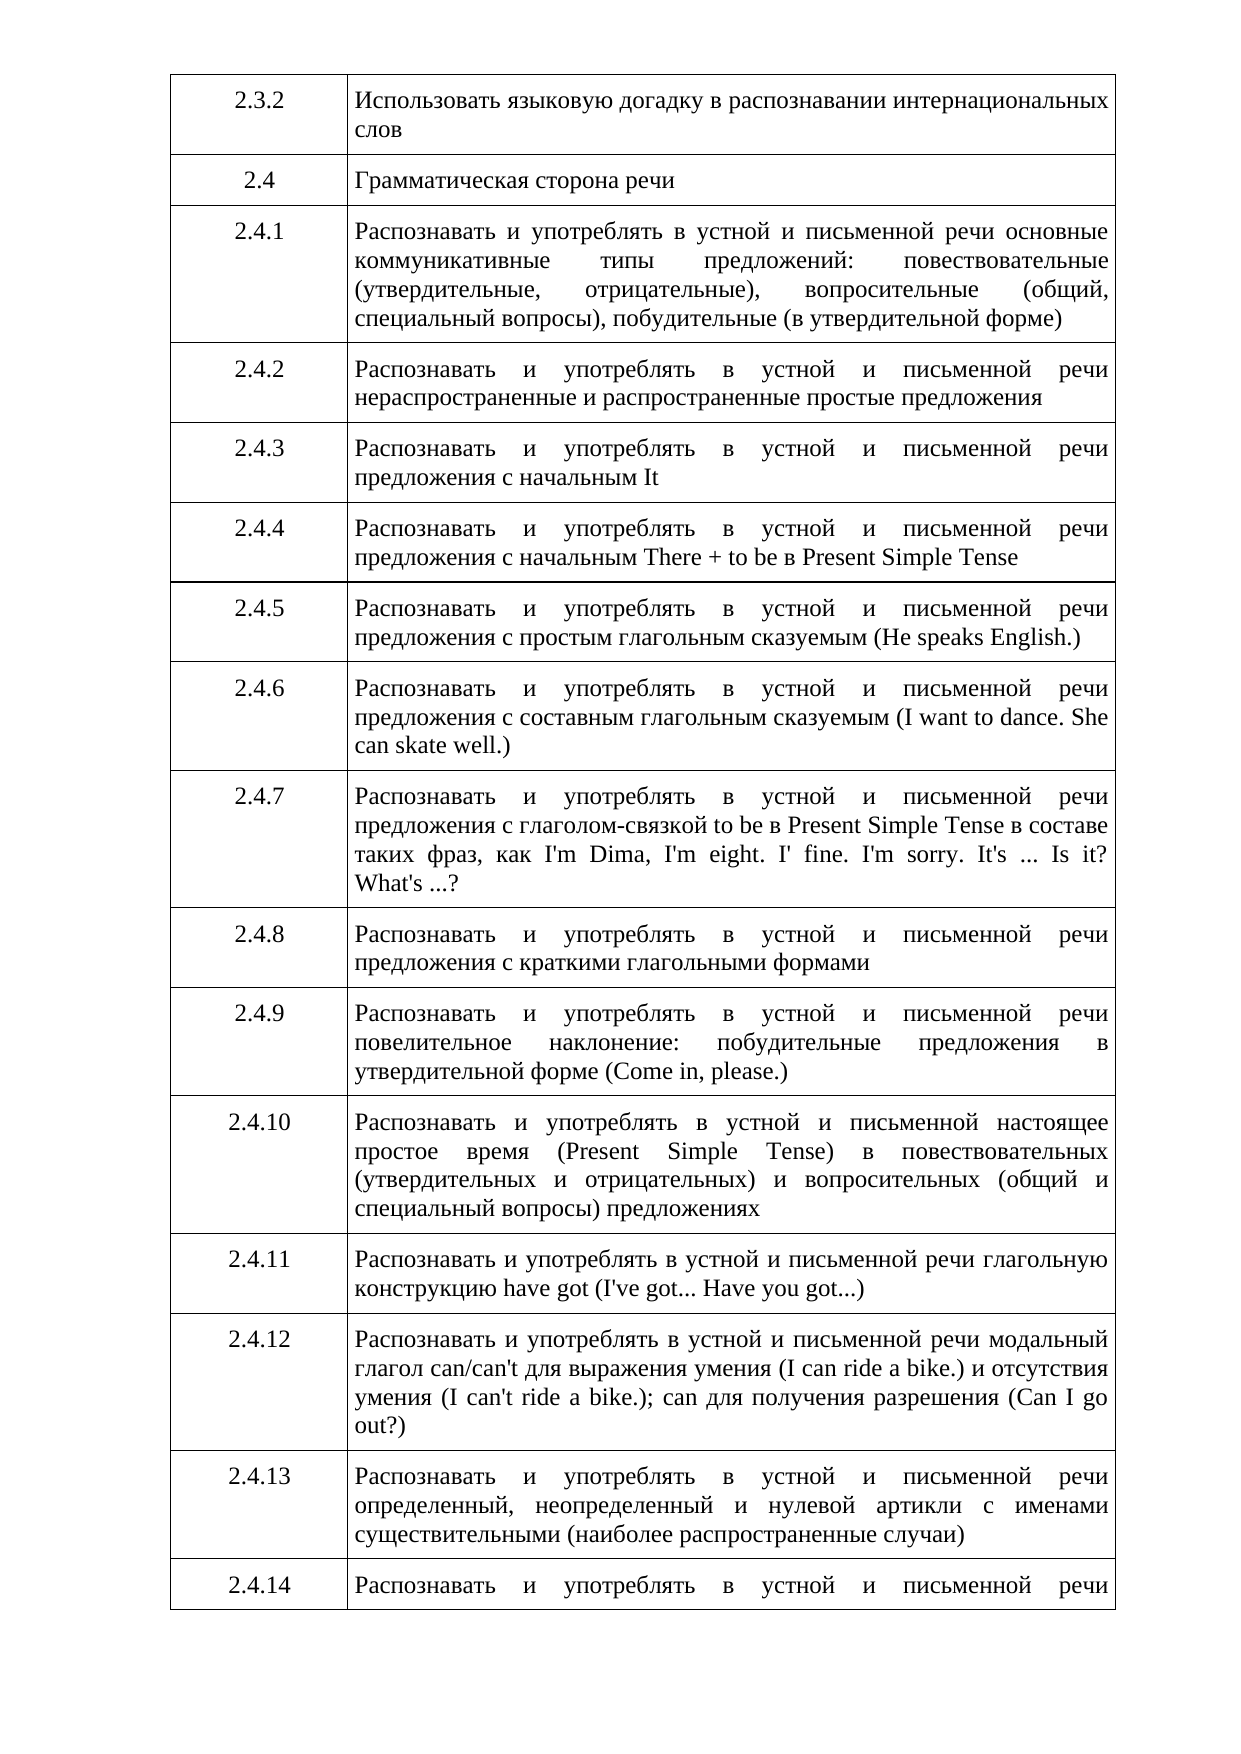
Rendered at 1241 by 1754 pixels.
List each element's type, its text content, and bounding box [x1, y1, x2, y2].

table_cell Распознавать и употреблять в устной и письменной речи предложения с составным глагольным сказуемым (I want to dance. She can skate well.) [348, 662, 1115, 770]
table_cell 2.4.7 [171, 771, 347, 907]
table_cell 2.4.12 [171, 1314, 347, 1450]
table_cell Использовать языковую догадку в распознавании интернациональных слов [348, 75, 1115, 154]
table_cell 2.4.13 [171, 1451, 347, 1558]
table_cell 2.3.2 [171, 75, 347, 154]
table_cell 2.4.6 [171, 662, 347, 770]
table_cell Распознавать и употреблять в устной и письменной речи повелительное наклонение: побудительные предложения в утвердительной форме (Come in, please.) [348, 988, 1115, 1095]
table_cell 2.4.9 [171, 988, 347, 1095]
table_cell 2.4.1 [171, 206, 347, 342]
table_cell Распознавать и употреблять в устной и письменной речи предложения с глаголом-связкой to be в Present Simple Tense в составе таких фраз, как I'm Dima, I'm eight. I' fine. I'm sorry. It's ... Is it? What's ...? [348, 771, 1115, 907]
table_cell Распознавать и употреблять в устной и письменной речи модальный глагол can/can't для выражения умения (I can ride a bike.) и отсутствия умения (I can't ride a bike.); can для получения разрешения (Can I go out?) [348, 1314, 1115, 1450]
table_cell 2.4.4 [171, 503, 347, 581]
table_cell Грамматическая сторона речи [348, 155, 1115, 205]
table_cell 2.4.3 [171, 423, 347, 502]
table_cell 2.4.11 [171, 1234, 347, 1312]
table_cell 2.4.8 [171, 908, 347, 987]
table_cell 2.4.5 [171, 583, 347, 661]
table_cell Распознавать и употреблять в устной и письменной речи основные коммуникативные типы предложений: повествовательные (утвердительные, отрицательные), вопросительные (общий, специальный вопросы), побудительные (в утвердительной форме) [348, 206, 1115, 342]
table_cell Распознавать и употреблять в устной и письменной настоящее простое время (Present Simple Tense) в повествовательных (утвердительных и отрицательных) и вопросительных (общий и специальный вопросы) предложениях [348, 1096, 1115, 1233]
table_cell Распознавать и употреблять в устной и письменной речи предложения с начальным It [348, 423, 1115, 502]
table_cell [348, 1559, 1115, 1609]
table_cell Распознавать и употреблять в устной и письменной речи предложения с простым глагольным сказуемым (He speaks English.) [348, 583, 1115, 661]
table_cell 2.4.14 [171, 1559, 347, 1609]
table_cell Распознавать и употреблять в устной и письменной речи глагольную конструкцию have got (I've got... Have you got...) [348, 1234, 1115, 1312]
table_cell 2.4.10 [171, 1096, 347, 1233]
table_cell Распознавать и употреблять в устной и письменной речи определенный, неопределенный и нулевой артикли с именами существительными (наиболее распространенные случаи) [348, 1451, 1115, 1558]
table_cell Распознавать и употреблять в устной и письменной речи предложения с начальным There + to be в Present Simple Tense [348, 503, 1115, 581]
table_cell 2.4.2 [171, 343, 347, 422]
table_cell Распознавать и употреблять в устной и письменной речи нераспространенные и распространенные простые предложения [348, 343, 1115, 422]
table_cell 2.4 [171, 155, 347, 205]
table_cell Распознавать и употреблять в устной и письменной речи предложения с краткими глагольными формами [348, 908, 1115, 987]
